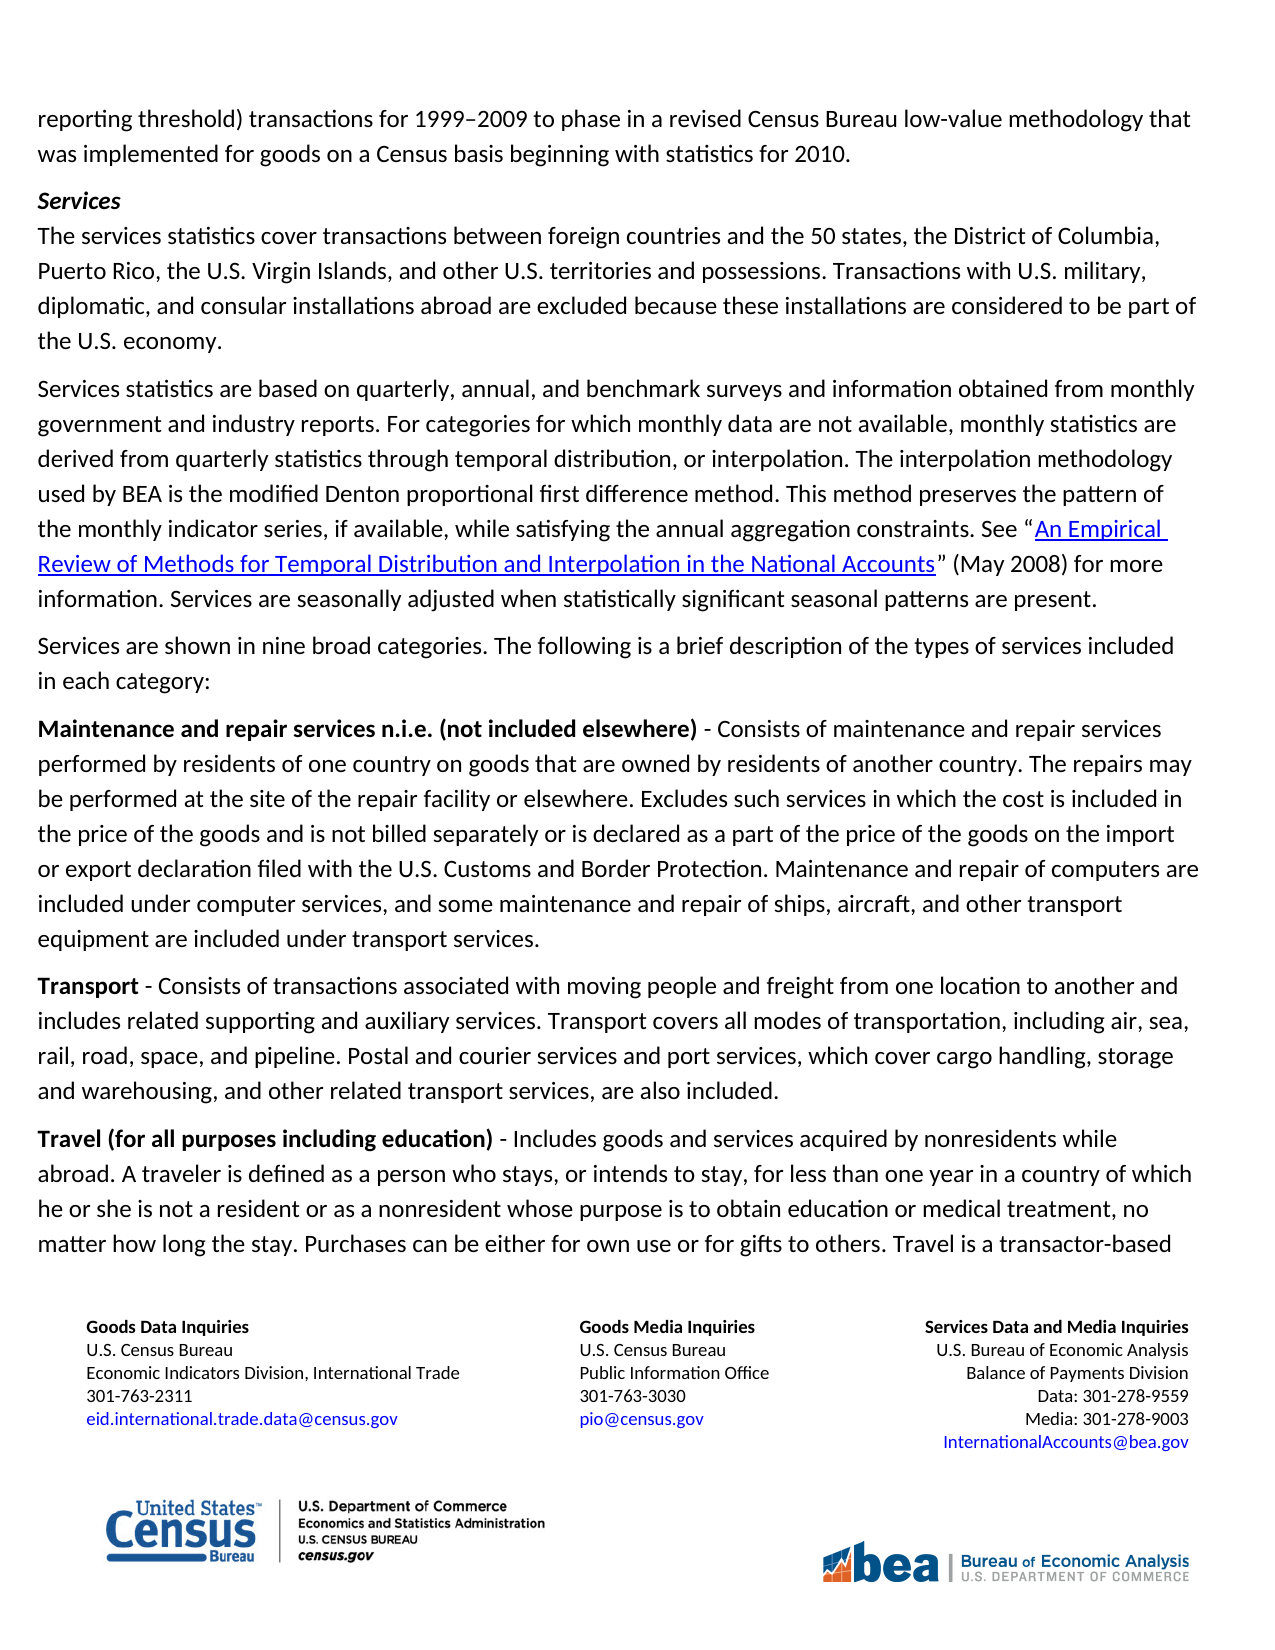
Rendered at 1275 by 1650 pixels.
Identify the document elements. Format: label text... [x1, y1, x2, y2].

picture [823, 1541, 1189, 1582]
text Services are shown in nine broad categories. The following is a brief description of the types of services included in each category: [37, 631, 1200, 696]
text Services [37, 186, 1200, 216]
text Services statistics are based on quarterly, annual, and benchmark surveys and information obtained from monthly government and industry reports. For categories for which monthly data are not available, monthly statistics are derived from quarterly statistics through temporal distribution, or interpolation. The interpolation methodology used by BEA is the modified Denton proportional first difference method. This method preserves the pattern of the monthly indicator series, if available, while satisfying the annual aggregation constraints. See “An Empirical Review of Methods for Temporal Distribution and Interpolation in the National Accounts” (May 2008) for more information. Services are seasonally adjusted when statistically significant seasonal patterns are present. [37, 373, 1200, 613]
text The services statistics cover transactions between foreign countries and the 50 states, the District of Columbia, Puerto Rico, the U.S. Virgin Islands, and other U.S. territories and possessions. Transactions with U.S. military, diplomatic, and consular installations abroad are excluded because these installations are considered to be part of the U.S. economy. [37, 221, 1200, 356]
text Transport - Consists of transactions associated with moving people and freight from one location to another and includes related supporting and auxiliary services. Transport covers all modes of transportation, including air, sea, rail, road, space, and pipeline. Postal and courier services and port services, which cover cargo handling, storage and warehousing, and other related transport services, are also included. [37, 971, 1200, 1106]
picture [86, 1480, 564, 1582]
text Maintenance and repair services n.i.e. (not included elsewhere) - Consists of maintenance and repair services performed by residents of one country on goods that are owned by residents of another country. The repairs may be performed at the site of the repair facility or elsewhere. Excludes such services in which the cost is included in the price of the goods and is not billed separately or is declared as a part of the price of the goods on the import or export declaration filed with the U.S. Customs and Border Protection. Maintenance and repair of computers are included under computer services, and some maintenance and repair of ships, aircraft, and other transport equipment are included under transport services. [37, 713, 1200, 953]
